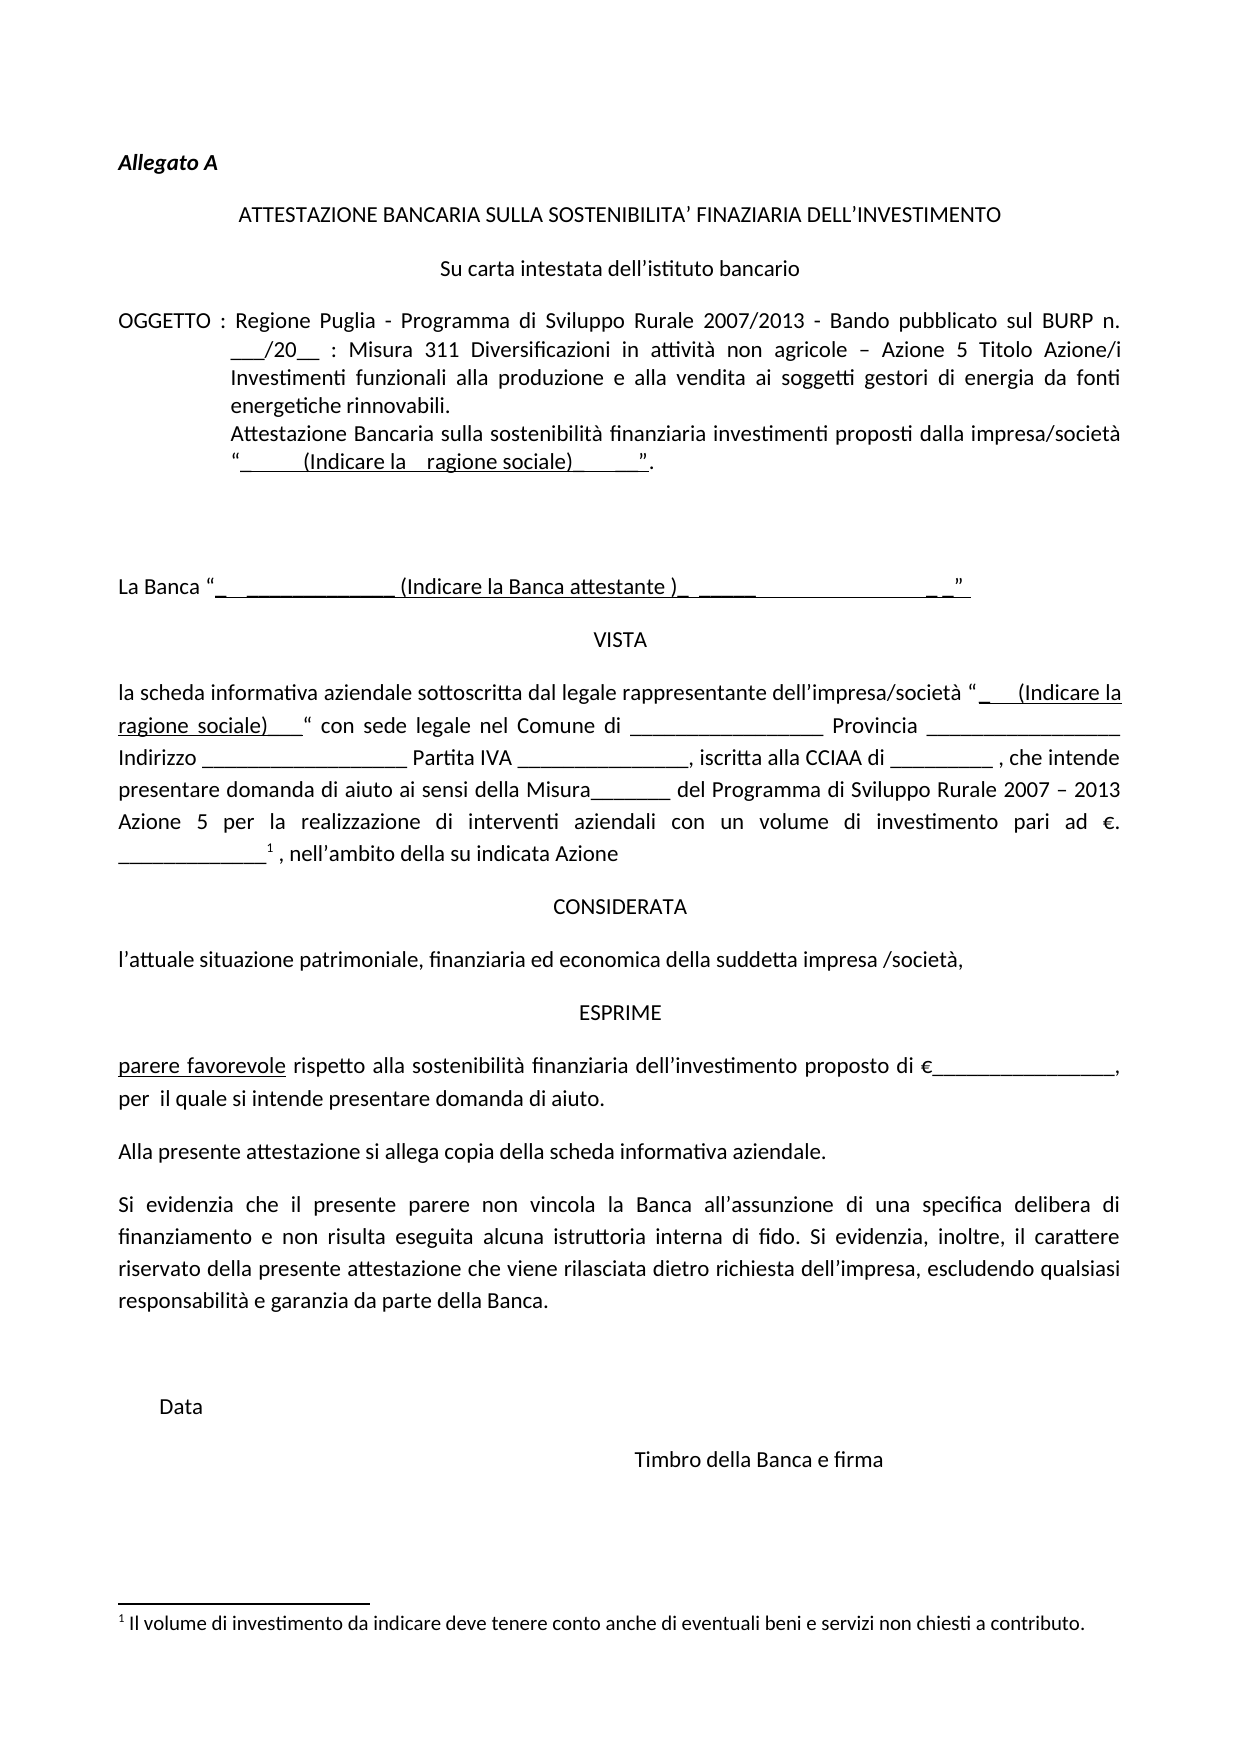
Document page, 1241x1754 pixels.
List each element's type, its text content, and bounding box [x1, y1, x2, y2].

text Attestazione Bancaria sulla sostenibilità finanziaria investimenti proposti dalla impresa/società “_ (Indicare la ragione sociale)_ __”. [118, 419, 1122, 475]
text parere favorevole rispetto alla sostenibilità finanziaria dell’investimento proposto di €________________, per il quale si intende presentare domanda di aiuto. [118, 1052, 1122, 1112]
text “_ _____________ (Indicare attestante )_ _____ _ _” [118, 572, 1122, 601]
text CONSIDERATA [118, 892, 1122, 921]
text Allegato A [118, 148, 1122, 176]
text Su carta intestata dell’istituto bancario [118, 254, 1122, 282]
text Data [118, 1392, 1122, 1420]
text la scheda informativa aziendale sottoscritta dal legale rappresentante dell’impresa/società “_ (Indicare la ragione sociale)___“ con sede legale nel Comune di _________________ Provincia _________________ Indirizzo __________________ Partita IVA _______________, iscritta alla CCIAA di _________ , che intende presentare domanda di aiuto ai sensi della Misura_______ del Programma di Sviluppo Rurale 2007 – 2013 Azione 5 per la realizzazione di interventi aziendali con un volume di investimento pari ad €. _____________ , nell’ambito della su indicata Azione [118, 678, 1122, 867]
text OGGETTO : Regione Puglia - Programma di Sviluppo Rurale 2007/2013 - Bando pubblicato sul BURP n. ___/20__ : Misura 311 Diversificazioni in attività non agricole – Azione 5 Titolo Azione/i Investimenti funzionali alla produzione e alla vendita ai soggetti gestori di energia da fonti energetiche rinnovabili. [118, 307, 1122, 419]
text VISTA [118, 626, 1122, 653]
text ATTESTAZIONE BANCARIA SULLA SOSTENIBILITA’ FINAZIARIA DELL’INVESTIMENTO [118, 201, 1122, 229]
text Timbro della Banca e firma [118, 1445, 1122, 1473]
text l’attuale situazione patrimoniale, finanziaria ed economica della suddetta impresa /società, [118, 946, 1122, 973]
text Alla presente attestazione si allega copia della scheda informativa aziendale. [118, 1137, 1122, 1165]
text ESPRIME [118, 998, 1122, 1027]
text Si evidenzia che il presente parere non vincola all’assunzione di una specifica delibera di finanziamento e non risulta eseguita alcuna istruttoria interna di fido. Si evidenzia, inoltre, il carattere riservato della presente attestazione che viene rilasciata dietro richiesta dell’impresa, escludendo qualsiasi responsabilità e garanzia da parte della Banca. [118, 1190, 1122, 1314]
